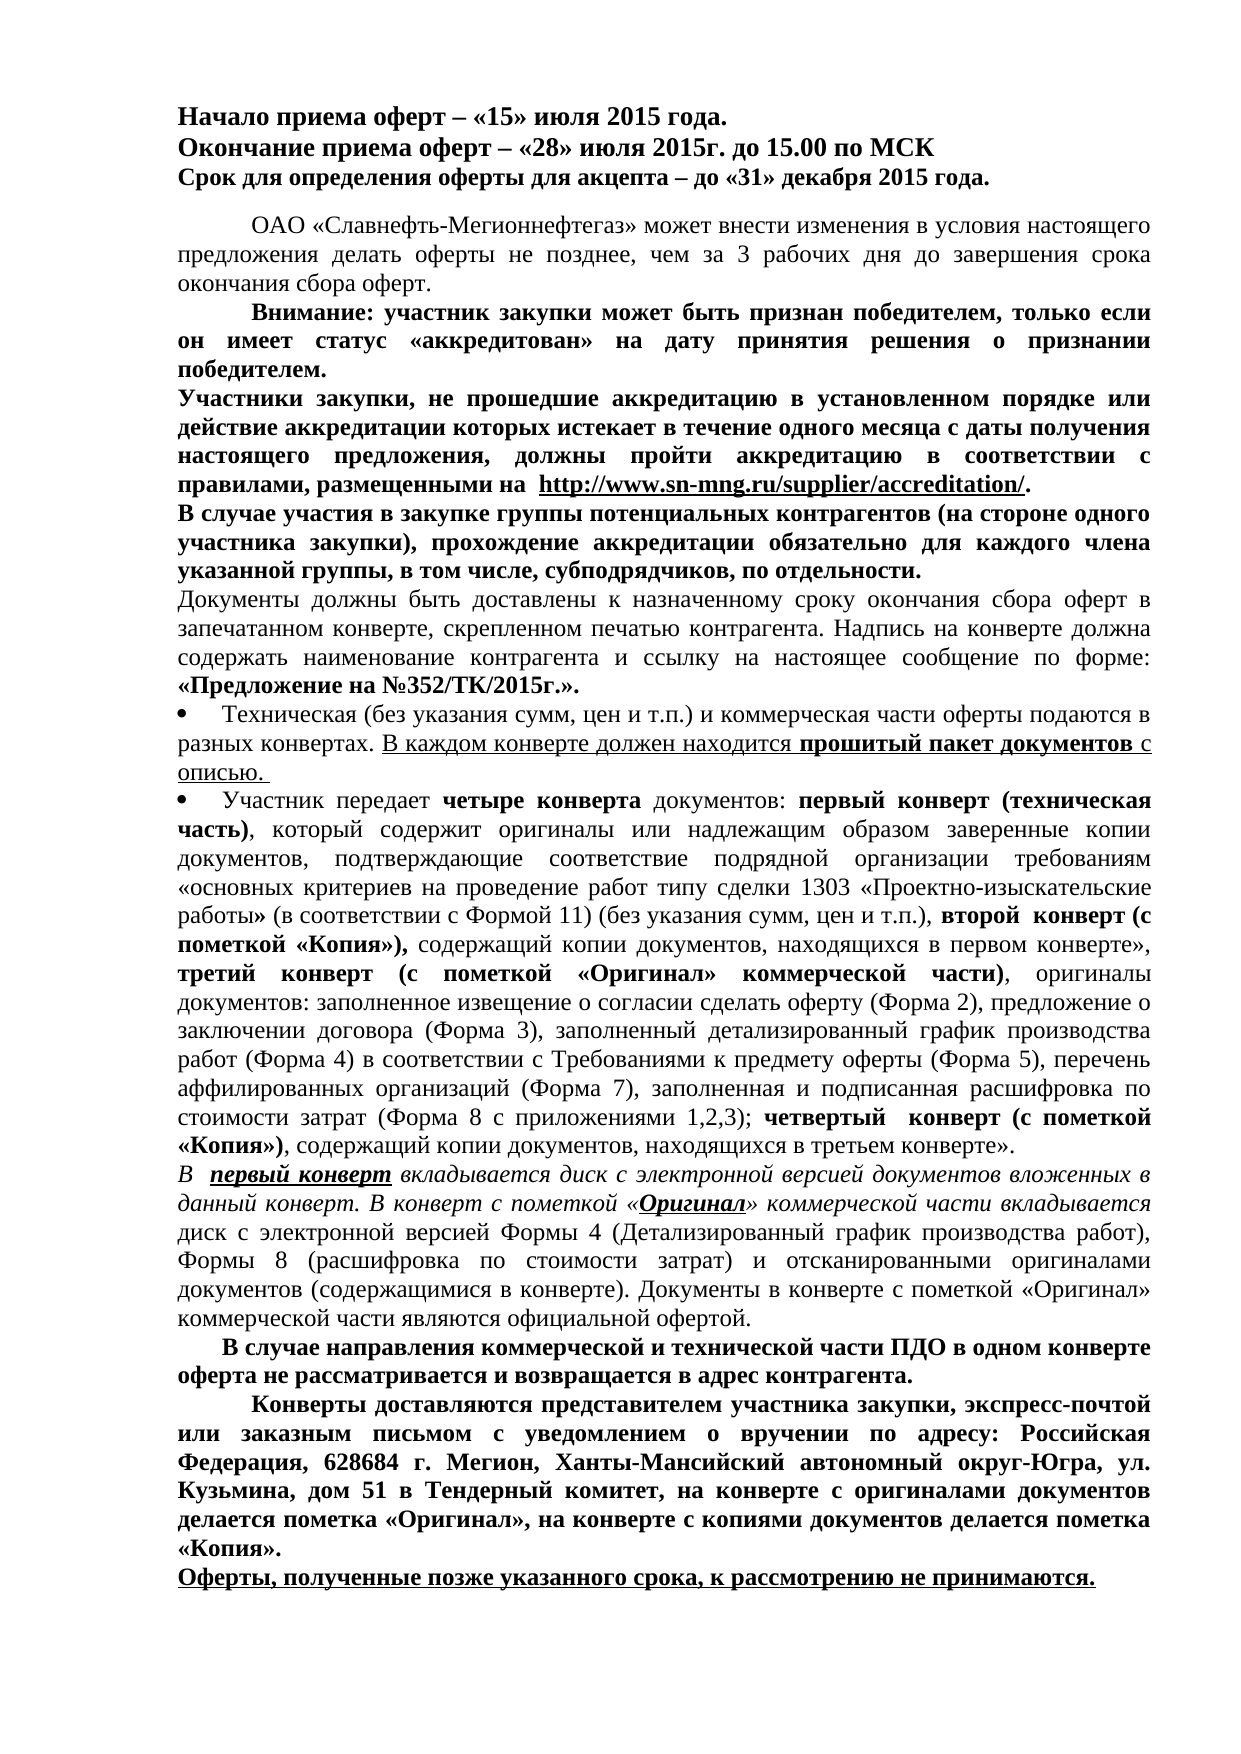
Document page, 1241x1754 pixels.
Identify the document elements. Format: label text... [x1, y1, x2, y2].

text Срок для определения оферты для акцепта – до «31» декабря 2015 года. [177, 162, 1152, 191]
text Окончание приема оферт – «28» июля 2015г. до 15.00 по МСК [177, 131, 1152, 162]
text В случае участия в закупке группы потенциальных контрагентов (на стороне одного участника закупки), прохождение аккредитации обязательно для каждого члена указанной группы, в том числе, субподрядчиков, по отдельности. [177, 498, 1152, 584]
text Конверты доставляются представителем участника закупки, экспресс-почтой или заказным письмом с уведомлением о вручении по адресу: Российская Федерация, 628684 г. Мегион, Ханты-Мансийский автономный округ-Югра, ул. Кузьмина, дом 51 в Тендерный комитет, на конверте с оригиналами документов делается пометка «Оригинал», на конверте с копиями документов делается пометка «Копия». [177, 1389, 1152, 1562]
list Техническая (без указания сумм, цен и т.п.) и коммерческая части оферты подаются в разных конвертах. В каждом конверте должен находится прошитый пакет документов с описью. [177, 699, 1152, 785]
text ОАО «Славнефть-Мегионнефтегаз» может внести изменения в условия настоящего предложения делать оферты не позднее, чем за 3 рабочих дня до завершения срока окончания сбора оферт. [177, 210, 1152, 297]
text Оферты, полученные позже указанного срока, к рассмотрению не принимаются. [177, 1562, 1152, 1590]
text Документы должны быть доставлены к назначенному сроку окончания сбора оферт в запечатанном конверте, скрепленном печатью контрагента. Надпись на конверте должна содержать наименование контрагента и ссылку на настоящее сообщение по форме: «Предложение на №352/ТК/2015г.». [177, 584, 1152, 699]
list В случае направления коммерческой и технической части ПДО в одном конверте оферта не рассматривается и возвращается в адрес контрагента. [177, 1332, 1152, 1389]
text Участники закупки, не прошедшие аккредитацию в установленном порядке или действие аккредитации которых истекает в течение одного месяца с даты получения настоящего предложения, должны пройти аккредитацию в соответствии с правилами, размещенными на http://www.sn-mng.ru/supplier/accreditation/. [177, 383, 1152, 498]
list Участник передает четыре конверта документов: первый конверт (техническая часть), который содержит оригиналы или надлежащим образом заверенные копии документов, подтверждающие соответствие подрядной организации требованиям «основных критериев на проведение работ типу сделки 1303 «Проектно-изыскательские работы» (в соответствии с Формой 11) (без указания сумм, цен и т.п.), второй конверт (с пометкой «Копия»), содержащий копии документов, находящихся в первом конверте», третий конверт (с пометкой «Оригинал» коммерческой части), оригиналы документов: заполненное извещение о согласии сделать оферту (Форма 2), предложение о заключении договора (Форма 3), заполненный детализированный график производства работ (Форма 4) в соответствии с Требованиями к предмету оферты (Форма 5), перечень аффилированных организаций (Форма 7), заполненная и подписанная расшифровка по стоимости затрат (Форма 8 с приложениями 1,2,3); четвертый конверт (с пометкой «Копия»), содержащий копии документов, находящихся в третьем конверте». [177, 785, 1152, 1159]
text Начало приема оферт – «15» июля 2015 года. [177, 100, 1152, 131]
text Внимание: участник закупки может быть признан победителем, только если он имеет статус «аккредитован» на дату принятия решения о признании победителем. [177, 297, 1152, 383]
list В первый конверт вкладывается диск с электронной версией документов вложенных в данный конверт. В конверт с пометкой «Оригинал» коммерческой части вкладывается диск с электронной версией Формы 4 (Детализированный график производства работ), Формы 8 (расшифровка по стоимости затрат) и отсканированными оригиналами документов (содержащимися в конверте). Документы в конверте с пометкой «Оригинал» коммерческой части являются официальной офертой. [177, 1159, 1152, 1332]
